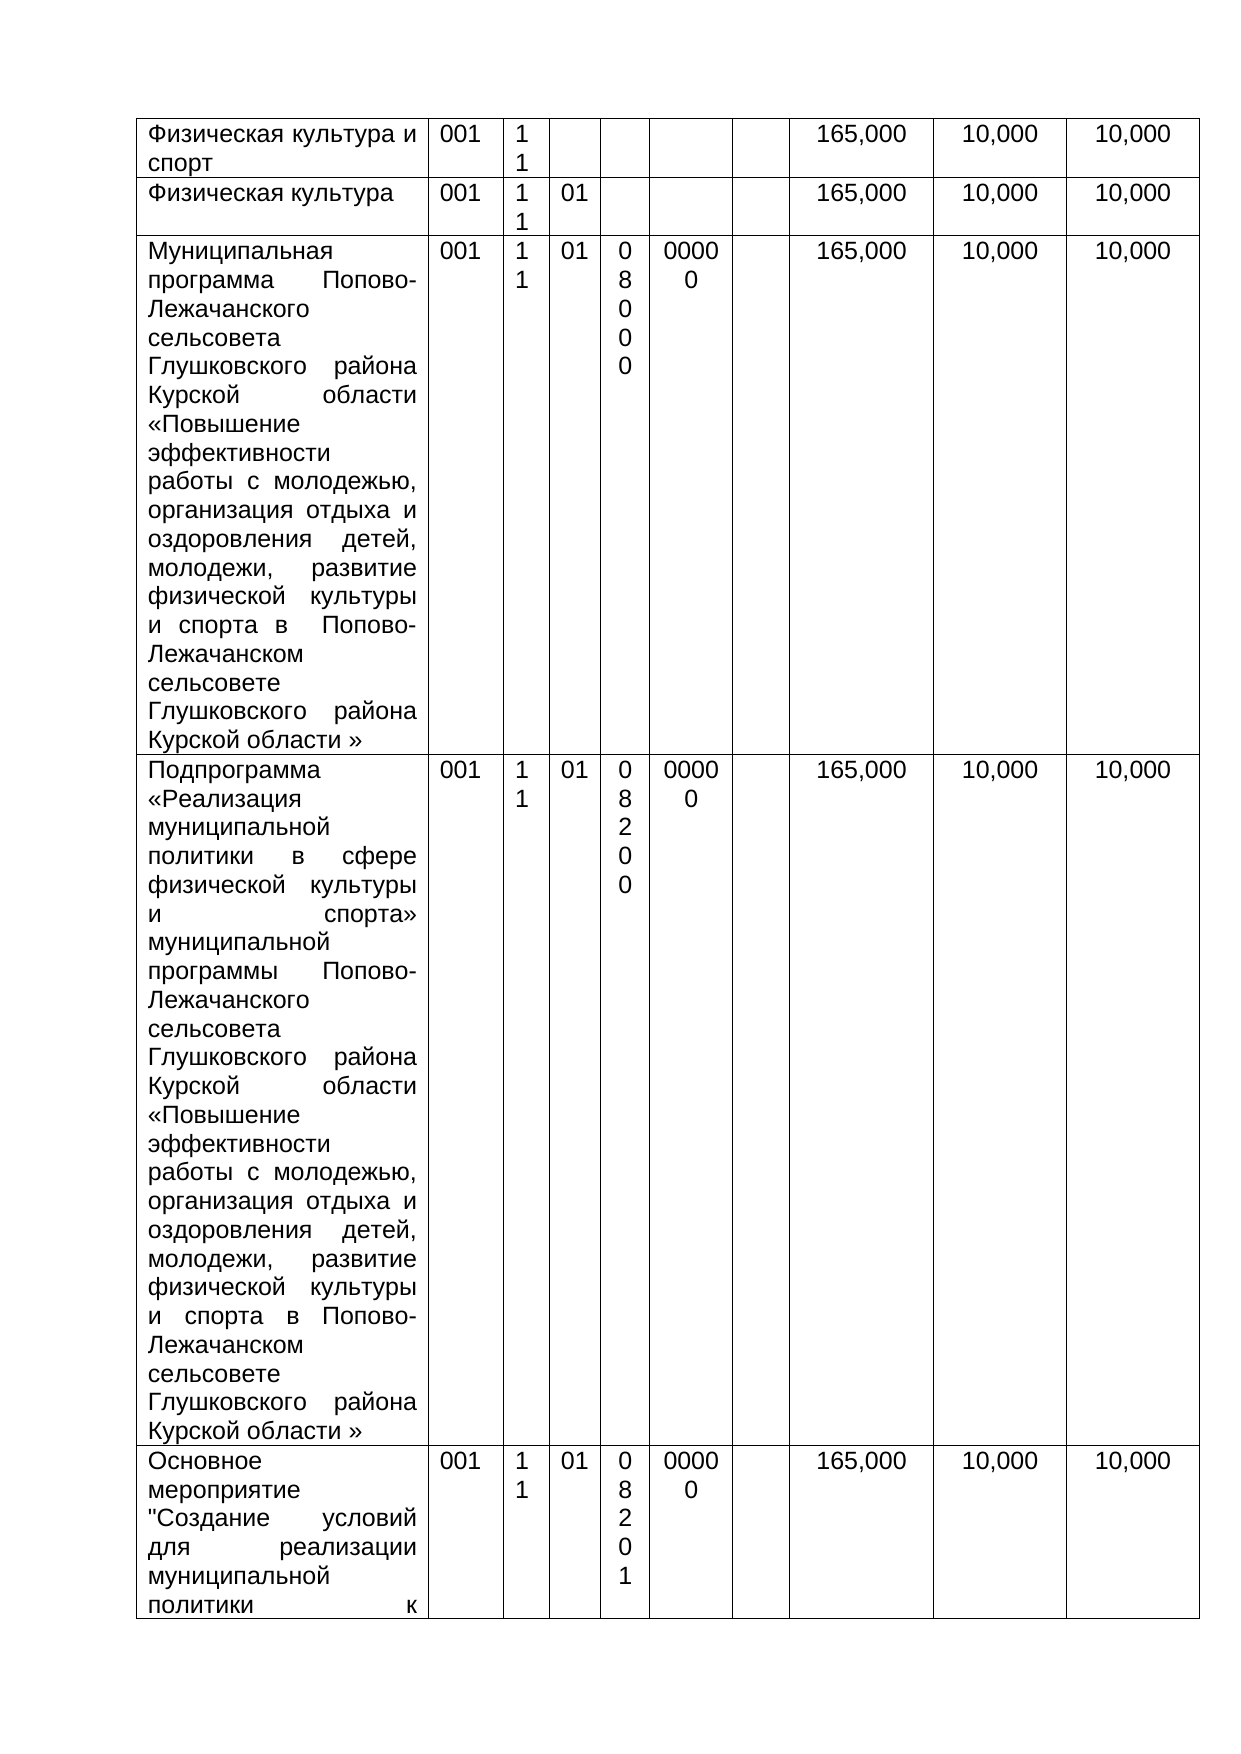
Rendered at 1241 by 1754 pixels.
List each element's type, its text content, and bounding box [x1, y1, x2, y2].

table_cell 10,000 [934, 1446, 1066, 1618]
table_cell 165,000 [790, 236, 933, 754]
table_cell Физическая культура [137, 178, 428, 235]
table_cell 10,000 [1067, 1446, 1199, 1618]
table_cell 10,000 [1067, 236, 1199, 754]
table_cell [550, 119, 600, 177]
table_cell [733, 119, 789, 177]
table_cell 165,000 [790, 119, 933, 177]
table_cell 10,000 [1067, 755, 1199, 1445]
table_cell 11 [504, 1446, 549, 1618]
table_cell 001 [429, 119, 503, 177]
table_cell 11 [504, 236, 549, 754]
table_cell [137, 1446, 428, 1618]
table_cell 01 [550, 1446, 600, 1618]
table_cell 08 2 01 [601, 1446, 649, 1618]
table_cell [650, 119, 732, 177]
table_cell 08 2 00 [601, 755, 649, 1445]
table_cell [601, 178, 649, 235]
table_cell 001 [429, 236, 503, 754]
table_cell Муниципальная программа Попово-Лежачанского сельсовета Глушковского района Курской области «Повышение эффективности работы с молодежью, организация отдыха и оздоровления детей, молодежи, развитие физической культуры и спорта в Попово-Лежачанском сельсовете Глушковского района Курской области » [137, 236, 428, 754]
table_cell [733, 236, 789, 754]
table_cell 11 [504, 755, 549, 1445]
table_cell [733, 755, 789, 1445]
table_cell 08 0 00 [601, 236, 649, 754]
table_cell 01 [550, 236, 600, 754]
table_cell [733, 1446, 789, 1618]
table_cell [650, 178, 732, 235]
table_cell 165,000 [790, 178, 933, 235]
table_cell 01 [550, 178, 600, 235]
table_cell 11 [504, 178, 549, 235]
table_cell 10,000 [934, 755, 1066, 1445]
table_cell 165,000 [790, 1446, 933, 1618]
table_cell 001 [429, 178, 503, 235]
table_cell Подпрограмма «Реализация муниципальной политики в сфере физической культуры и спорта» муниципальной программы Попово-Лежачанского сельсовета Глушковского района Курской области «Повышение эффективности работы с молодежью, организация отдыха и оздоровления детей, молодежи, развитие физической культуры и спорта в Попово-Лежачанском сельсовете Глушковского района Курской области » [137, 755, 428, 1445]
table_cell 165,000 [790, 755, 933, 1445]
table_cell Физическая культура и спорт [137, 119, 428, 177]
table_cell 00000 [650, 1446, 732, 1618]
table_cell 10,000 [1067, 178, 1199, 235]
table_cell 10,000 [934, 119, 1066, 177]
table_cell 001 [429, 1446, 503, 1618]
table_cell 10,000 [934, 178, 1066, 235]
table_cell 001 [429, 755, 503, 1445]
table_cell [601, 119, 649, 177]
table_cell 00000 [650, 755, 732, 1445]
table_cell 10,000 [1067, 119, 1199, 177]
table_cell 10,000 [934, 236, 1066, 754]
table_cell [733, 178, 789, 235]
table_cell 01 [550, 755, 600, 1445]
table_cell 00000 [650, 236, 732, 754]
table_cell 11 [504, 119, 549, 177]
